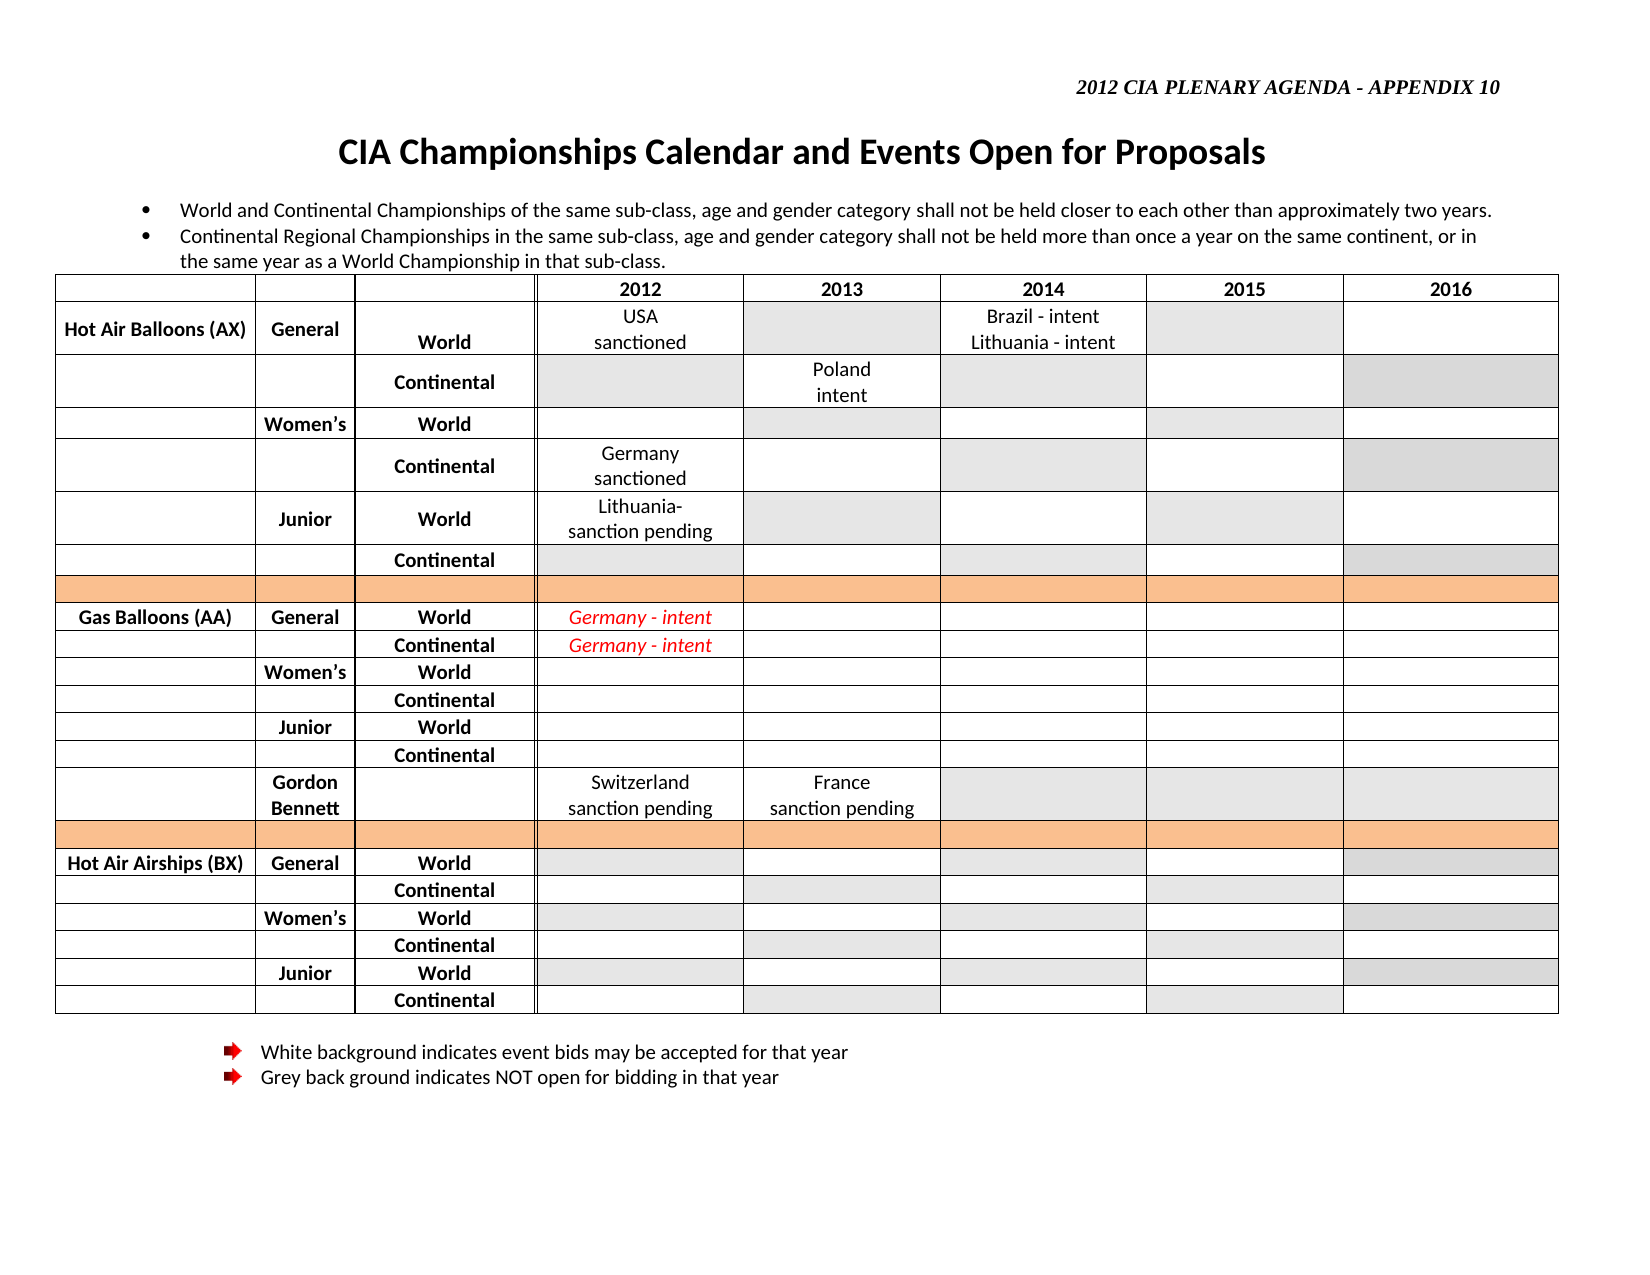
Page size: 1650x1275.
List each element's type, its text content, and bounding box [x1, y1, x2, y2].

table_cell [1147, 439, 1343, 491]
table_cell World [356, 658, 534, 685]
table_cell [941, 545, 1146, 575]
table_cell Continental [356, 741, 534, 767]
table_header 2012 [538, 275, 743, 301]
table_cell [744, 408, 940, 438]
table_header 2015 [1147, 275, 1343, 301]
table_cell [538, 959, 743, 985]
table_cell [1344, 545, 1558, 575]
table_cell [1147, 631, 1343, 657]
table_cell [56, 686, 255, 712]
table_cell [538, 545, 743, 575]
table_cell [744, 931, 940, 958]
table_cell [56, 576, 255, 602]
table_cell [56, 821, 255, 848]
table_cell [1147, 821, 1343, 848]
table_cell [538, 741, 743, 767]
table_cell [256, 741, 354, 767]
table_cell [744, 986, 940, 1013]
table_cell [1147, 408, 1343, 438]
table_cell [56, 986, 255, 1013]
table_cell [56, 355, 255, 407]
table_cell [1147, 959, 1343, 985]
table_cell [538, 576, 743, 602]
table_cell [744, 439, 940, 491]
table_cell [1147, 576, 1343, 602]
table_cell Lithuania- sanction pending [538, 492, 743, 544]
table_cell Hot Air Balloons (AX) [56, 302, 255, 354]
table_cell [56, 545, 255, 575]
table_cell [744, 713, 940, 740]
table_cell Junior [256, 713, 354, 740]
table_cell [1147, 355, 1343, 407]
table_cell [1344, 603, 1558, 630]
table_cell World [356, 959, 534, 985]
table_cell [256, 686, 354, 712]
table_cell [941, 408, 1146, 438]
table_cell [56, 658, 255, 685]
table_cell [1147, 849, 1343, 875]
table_cell [941, 768, 1146, 820]
table_cell [1344, 986, 1558, 1013]
table_cell [744, 959, 940, 985]
table_cell World [356, 713, 534, 740]
table_cell [538, 713, 743, 740]
table_cell [1147, 904, 1343, 930]
table_cell World [356, 603, 534, 630]
table_cell [256, 545, 354, 575]
table_cell [256, 931, 354, 958]
table_header 2014 [941, 275, 1146, 301]
table_cell [941, 741, 1146, 767]
list White background indicates event bids may be accepted for that year [223, 1039, 1500, 1064]
table_cell [1344, 959, 1558, 985]
table_cell [356, 821, 534, 848]
table_cell Continental [356, 439, 534, 491]
table_cell [1147, 931, 1343, 958]
table_cell [744, 302, 940, 354]
list Continental Regional Championships in the same sub-class, age and gender category shall not be held more than once a year on the same continent, or in the same year as a World Championship in that sub-class. [142, 223, 1500, 274]
table_cell [56, 741, 255, 767]
table_cell Continental [356, 545, 534, 575]
table_cell Continental [356, 631, 534, 657]
table_cell [1344, 821, 1558, 848]
table_cell [256, 355, 354, 407]
table_cell Continental [356, 986, 534, 1013]
table_cell [1344, 686, 1558, 712]
table_cell Hot Air Airships (BX) [56, 849, 255, 875]
table_cell Continental [356, 876, 534, 903]
table_cell [941, 631, 1146, 657]
table_cell [941, 959, 1146, 985]
table_cell World [356, 904, 534, 930]
table_cell [56, 931, 255, 958]
table_cell [538, 658, 743, 685]
table_cell General [256, 603, 354, 630]
table_cell [1344, 439, 1558, 491]
table_cell World [356, 492, 534, 544]
table_cell Junior [256, 959, 354, 985]
table_cell [538, 931, 743, 958]
table_cell [1344, 876, 1558, 903]
table_cell [56, 904, 255, 930]
table_cell [1344, 302, 1558, 354]
table_cell [56, 876, 255, 903]
table_cell [256, 439, 354, 491]
table_cell [941, 821, 1146, 848]
table_cell Switzerland sanction pending [538, 768, 743, 820]
table_cell [1344, 631, 1558, 657]
table_cell [744, 658, 940, 685]
table_cell [1147, 768, 1343, 820]
table_cell [538, 355, 743, 407]
table_cell [356, 576, 534, 602]
table_cell [941, 904, 1146, 930]
table_cell [1344, 355, 1558, 407]
table_cell [744, 576, 940, 602]
table_cell [538, 876, 743, 903]
table_cell Junior [256, 492, 354, 544]
table_header [356, 275, 534, 301]
table_cell [941, 658, 1146, 685]
table_cell [744, 603, 940, 630]
table_cell World [356, 408, 534, 438]
table_cell Germany - intent [538, 631, 743, 657]
table_cell [538, 849, 743, 875]
table_cell [744, 545, 940, 575]
table_cell Germany - intent [538, 603, 743, 630]
table_cell [56, 631, 255, 657]
table_cell Women’s [256, 904, 354, 930]
table_cell [1344, 658, 1558, 685]
table_cell Continental [356, 355, 534, 407]
table_cell [1147, 658, 1343, 685]
table_cell USA sanctioned [538, 302, 743, 354]
table_cell [941, 849, 1146, 875]
table_cell [1147, 876, 1343, 903]
table_cell [744, 631, 940, 657]
table_cell [941, 686, 1146, 712]
table_cell [1344, 713, 1558, 740]
table_cell [56, 959, 255, 985]
table_cell [1147, 302, 1343, 354]
table_cell [1344, 849, 1558, 875]
table_cell Women’s [256, 658, 354, 685]
table_cell [744, 821, 940, 848]
table_cell [1147, 603, 1343, 630]
table_cell [1147, 686, 1343, 712]
subtitle CIA Championships Calendar and Events Open for Proposals [105, 128, 1500, 174]
table_cell [256, 576, 354, 602]
table_cell [1147, 741, 1343, 767]
table_cell [1344, 741, 1558, 767]
table_cell [56, 408, 255, 438]
table_cell [941, 876, 1146, 903]
table_cell [1147, 492, 1343, 544]
table_cell [941, 576, 1146, 602]
table_header [256, 275, 354, 301]
table_cell [1344, 768, 1558, 820]
table_cell [256, 876, 354, 903]
table_header 2013 [744, 275, 940, 301]
table_cell Women’s [256, 408, 354, 438]
table_cell Continental [356, 931, 534, 958]
table_cell [538, 986, 743, 1013]
table_cell Poland intent [744, 355, 940, 407]
table_cell [56, 768, 255, 820]
table_cell World [356, 849, 534, 875]
table_cell Brazil - intent Lithuania - intent [941, 302, 1146, 354]
table_cell [941, 931, 1146, 958]
table_cell [1344, 576, 1558, 602]
table_cell [1344, 408, 1558, 438]
table_cell [941, 986, 1146, 1013]
table_cell [56, 492, 255, 544]
table_cell General [256, 302, 354, 354]
table_cell [744, 492, 940, 544]
table_cell [256, 986, 354, 1013]
table_cell Gordon Bennett [256, 768, 354, 820]
list World and Continental Championships of the same sub-class, age and gender category shall not be held closer to each other than approximately two years. [142, 198, 1500, 223]
table_cell [1344, 492, 1558, 544]
table_cell [1344, 904, 1558, 930]
table_cell [941, 603, 1146, 630]
list Grey back ground indicates NOT open for bidding in that year [223, 1064, 1500, 1090]
table_cell Germany sanctioned [538, 439, 743, 491]
table_cell [744, 904, 940, 930]
table_cell [56, 713, 255, 740]
table_cell Gas Balloons (AA) [56, 603, 255, 630]
picture [224, 1068, 242, 1085]
table_cell [941, 439, 1146, 491]
table_cell [356, 768, 534, 820]
table_cell [56, 439, 255, 491]
table_cell Continental [356, 686, 534, 712]
picture [224, 1042, 242, 1060]
table_cell [1147, 713, 1343, 740]
table_cell [538, 686, 743, 712]
table_header [56, 275, 255, 301]
table_cell France sanction pending [744, 768, 940, 820]
table_cell [744, 741, 940, 767]
table_cell [1147, 545, 1343, 575]
table_cell [1147, 986, 1343, 1013]
table_cell [941, 492, 1146, 544]
table_cell [538, 408, 743, 438]
table_cell [941, 713, 1146, 740]
table_cell [538, 821, 743, 848]
table_cell World [356, 302, 534, 354]
table_cell [1344, 931, 1558, 958]
table_cell [256, 631, 354, 657]
table_cell General [256, 849, 354, 875]
table_header 2016 [1344, 275, 1558, 301]
table_cell [744, 849, 940, 875]
table_cell [256, 821, 354, 848]
table_cell [538, 904, 743, 930]
table_cell [744, 876, 940, 903]
table_cell [941, 355, 1146, 407]
table_cell [744, 686, 940, 712]
